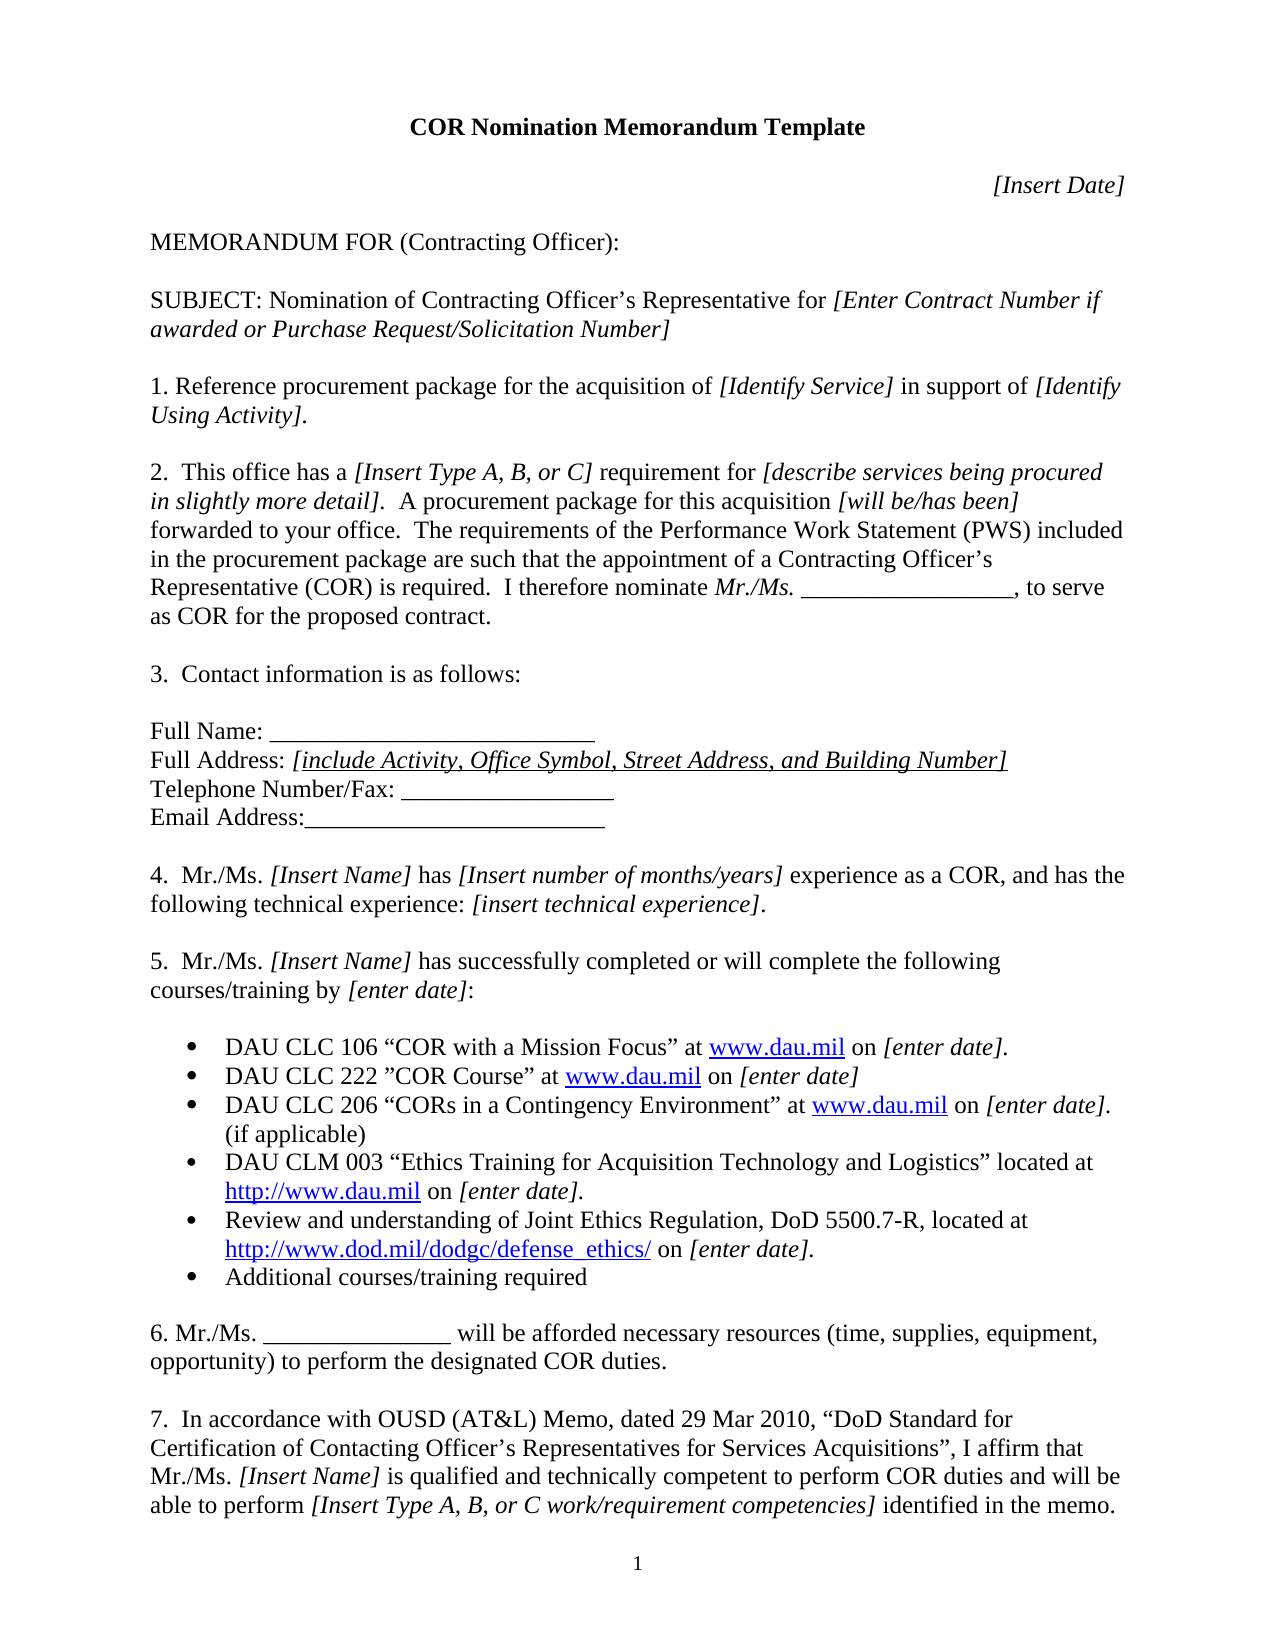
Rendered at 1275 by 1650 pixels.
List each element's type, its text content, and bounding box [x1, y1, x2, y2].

text 2. This office has a [Insert Type A, B, or C] requirement for [describe services being procured in slightly more detail]. A procurement package for this acquisition [will be/has been] forwarded to your office. The requirements of the Performance Work Statement (PWS) included in the procurement package are such that the appointment of a Contracting Officer’s Representative (COR) is required. I therefore nominate Mr./Ms. _________________, to serve as COR for the proposed contract. [150, 457, 1125, 630]
text 3. Contact information is as follows: [150, 659, 1125, 687]
list DAU CLC 206 “CORs in a Contingency Environment” at www.dau.mil on [enter date]. (if applicable) [187, 1090, 1125, 1147]
text [Insert Date] [150, 170, 1125, 199]
list DAU CLC 106 “COR with a Mission Focus” at www.dau.mil on [enter date]. [187, 1032, 1125, 1061]
text Full Name: __________________________ [150, 716, 1125, 745]
list Additional courses/training required [187, 1262, 1125, 1291]
list Review and understanding of Joint Ethics Regulation, DoD 5500.7-R, located at http://www.dod.mil/dodgc/defense_ethics/ on [enter date]. [187, 1205, 1125, 1262]
text 4. Mr./Ms. [Insert Name] has [Insert number of months/years] experience as a COR, and has the following technical experience: [insert technical experience]. [150, 860, 1125, 917]
text Email Address:________________________ [150, 802, 1125, 831]
text 6. Mr./Ms. _______________ will be afforded necessary resources (time, supplies, equipment, opportunity) to perform the designated COR duties. [150, 1318, 1125, 1375]
text COR Nomination Memorandum Template [150, 112, 1125, 141]
text MEMORANDUM FOR (Contracting Officer): [150, 227, 1125, 256]
text 5. Mr./Ms. [Insert Name] has successfully completed or will complete the following courses/training by [enter date]: [150, 946, 1125, 1004]
text 1. Reference procurement package for the acquisition of [Identify Service] in support of [Identify Using Activity]. [150, 371, 1125, 429]
list DAU CLM 003 “Ethics Training for Acquisition Technology and Logistics” located at http://www.dau.mil on [enter date]. [187, 1147, 1125, 1205]
text SUBJECT: Nomination of Contracting Officer’s Representative for [Enter Contract Number if awarded or Purchase Request/Solicitation Number] [150, 285, 1125, 342]
text Full Address: [include Activity, Office Symbol, Street Address, and Building Number] [150, 745, 1125, 774]
list DAU CLC 222 ”COR Course” at www.dau.mil on [enter date] [187, 1061, 1125, 1090]
text 7. In accordance with OUSD (AT&L) Memo, dated 29 Mar 2010, “DoD Standard for Certification of Contacting Officer’s Representatives for Services Acquisitions”, I affirm that Mr./Ms. [Insert Name] is qualified and technically competent to perform COR duties and will be able to perform [Insert Type A, B, or C work/requirement competencies] identified in the memo. [150, 1404, 1125, 1519]
text Telephone Number/Fax: _________________ [150, 774, 1125, 802]
